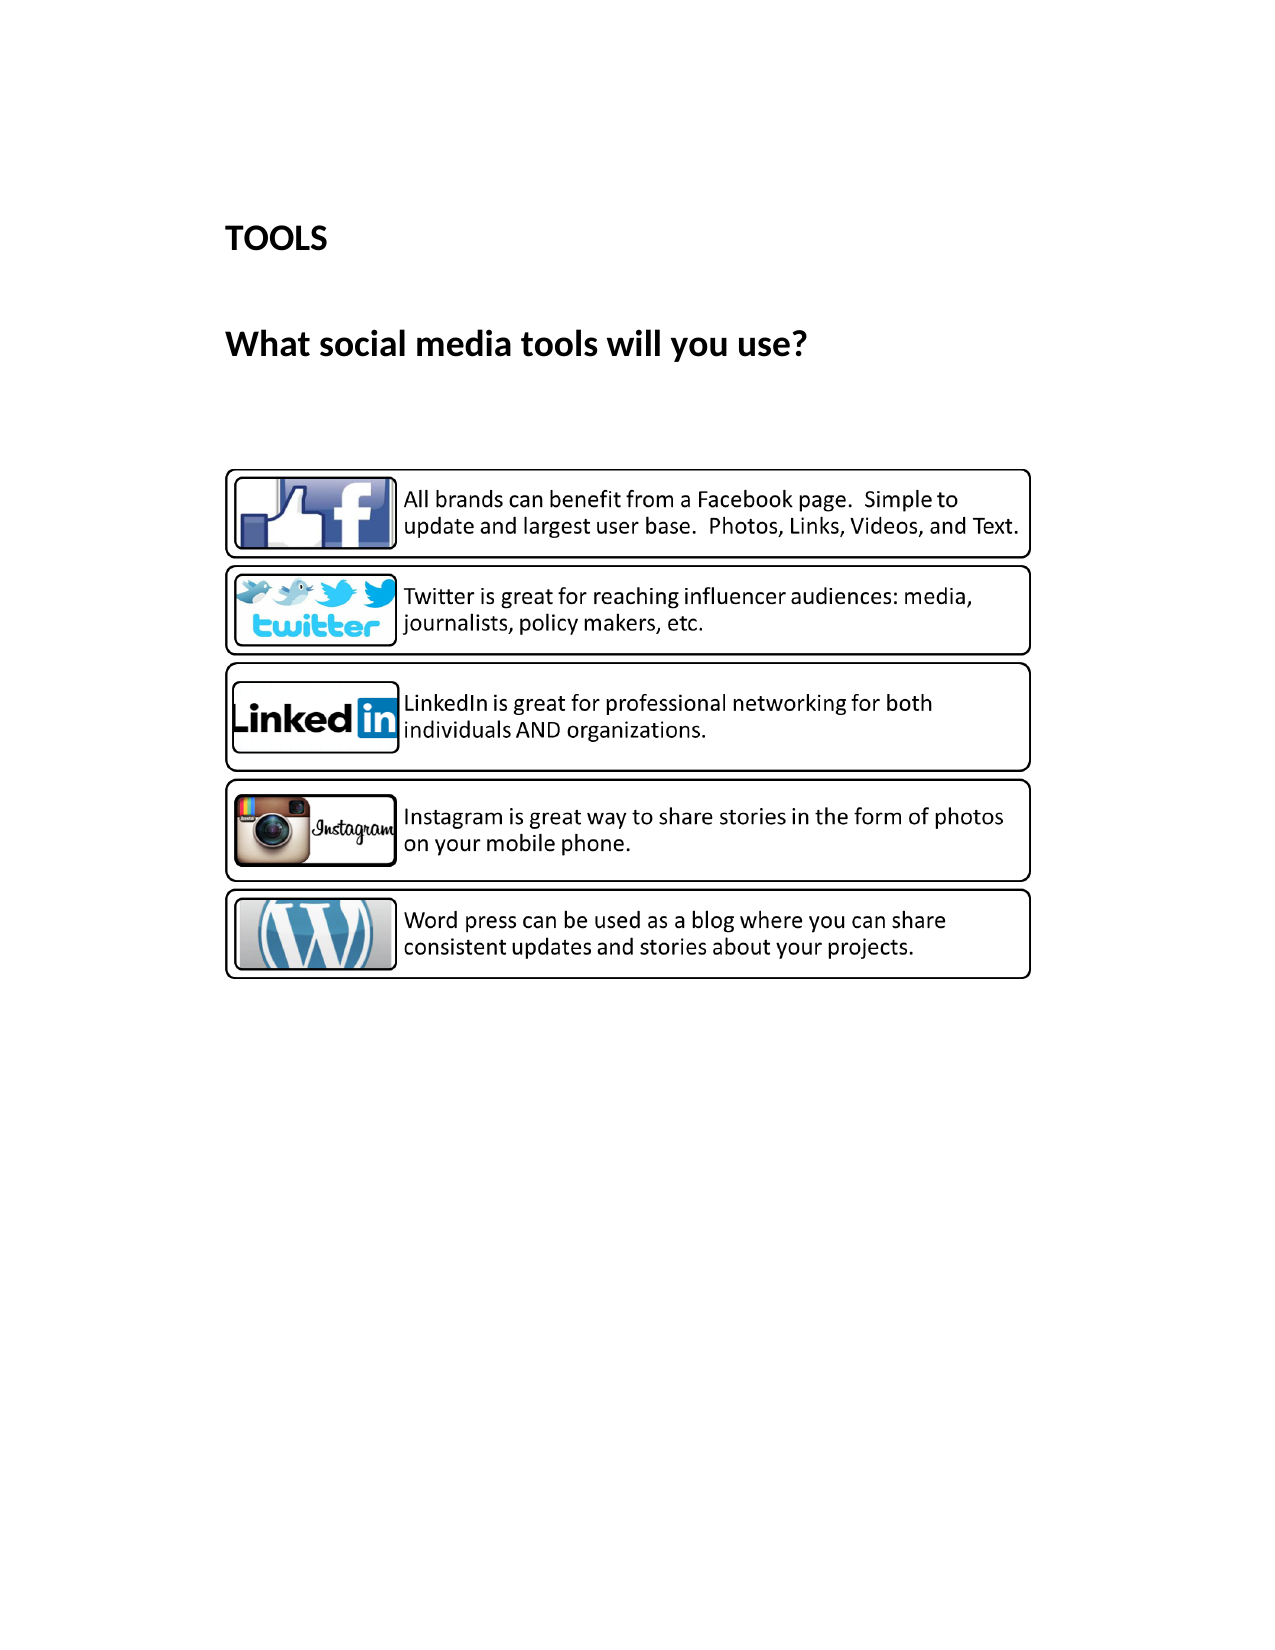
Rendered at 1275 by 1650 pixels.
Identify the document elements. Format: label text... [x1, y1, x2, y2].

picture [225, 469, 1035, 979]
list TOOLS [225, 214, 1125, 260]
list What social media tools will you use? [225, 320, 1125, 366]
